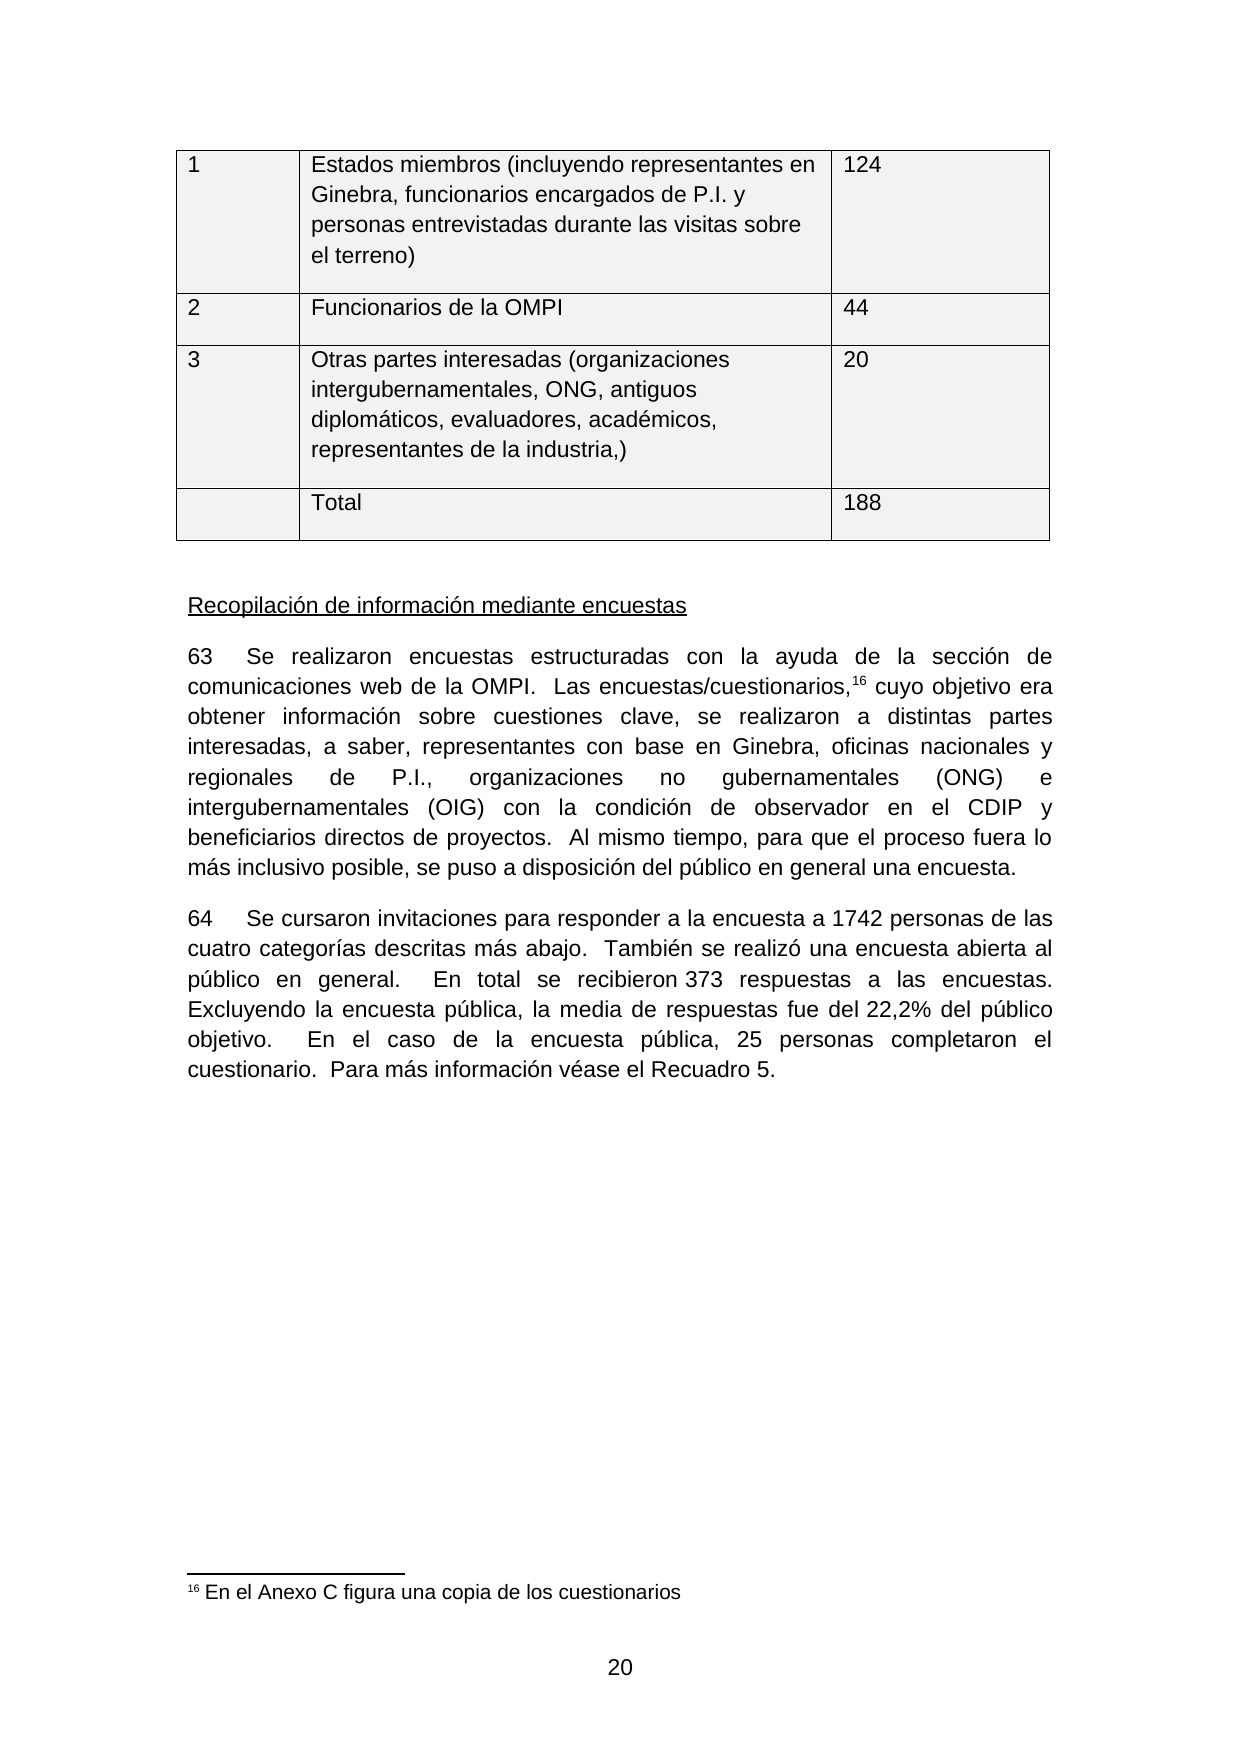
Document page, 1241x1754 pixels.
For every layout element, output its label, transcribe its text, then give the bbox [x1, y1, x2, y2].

text Recopilación de información mediante encuestas [187, 592, 1053, 618]
table_cell 1 [177, 151, 299, 293]
table_cell Total [300, 489, 831, 539]
table_cell Funcionarios de la OMPI [300, 294, 831, 345]
table_cell 44 [832, 294, 1049, 345]
text Se realizaron encuestas estructuradas con la ayuda de la sección de comunicaciones web de la OMPI. Las encuestas/cuestionarios, cuyo objetivo era obtener información sobre cuestiones clave, se realizaron a distintas partes interesadas, a saber, representantes con base en Ginebra, oficinas nacionales y regionales de P.I., organizaciones no gubernamentales (ONG) e intergubernamentales (OIG) con la condición de observador en el CDIP y beneficiarios directos de proyectos. Al mismo tiempo, para que el proceso fuera lo más inclusivo posible, se puso a disposición del público en general una encuesta. [187, 643, 1053, 881]
table_cell 124 [832, 151, 1049, 293]
table_cell 3 [177, 346, 299, 487]
text Se cursaron invitaciones para responder a la encuesta a 1742 personas de las cuatro categorías descritas más abajo. También se realizó una encuesta abierta al público en general. En total se recibieron 373 respuestas a las encuestas. Excluyendo la encuesta pública, la media de respuestas fue del 22,2% del público objetivo. En el caso de la encuesta pública, 25 personas completaron el cuestionario. Para más información véase el Recuadro 5. [187, 905, 1053, 1083]
table_cell Estados miembros (incluyendo representantes en Ginebra, funcionarios encargados de P.I. y personas entrevistadas durante las visitas sobre el terreno) [300, 151, 831, 293]
table_cell 188 [832, 489, 1049, 539]
table_cell 2 [177, 294, 299, 345]
table_cell [177, 489, 299, 539]
table_cell 20 [832, 346, 1049, 487]
table_cell Otras partes interesadas (organizaciones intergubernamentales, ONG, antiguos diplomáticos, evaluadores, académicos, representantes de la industria,) [300, 346, 831, 487]
